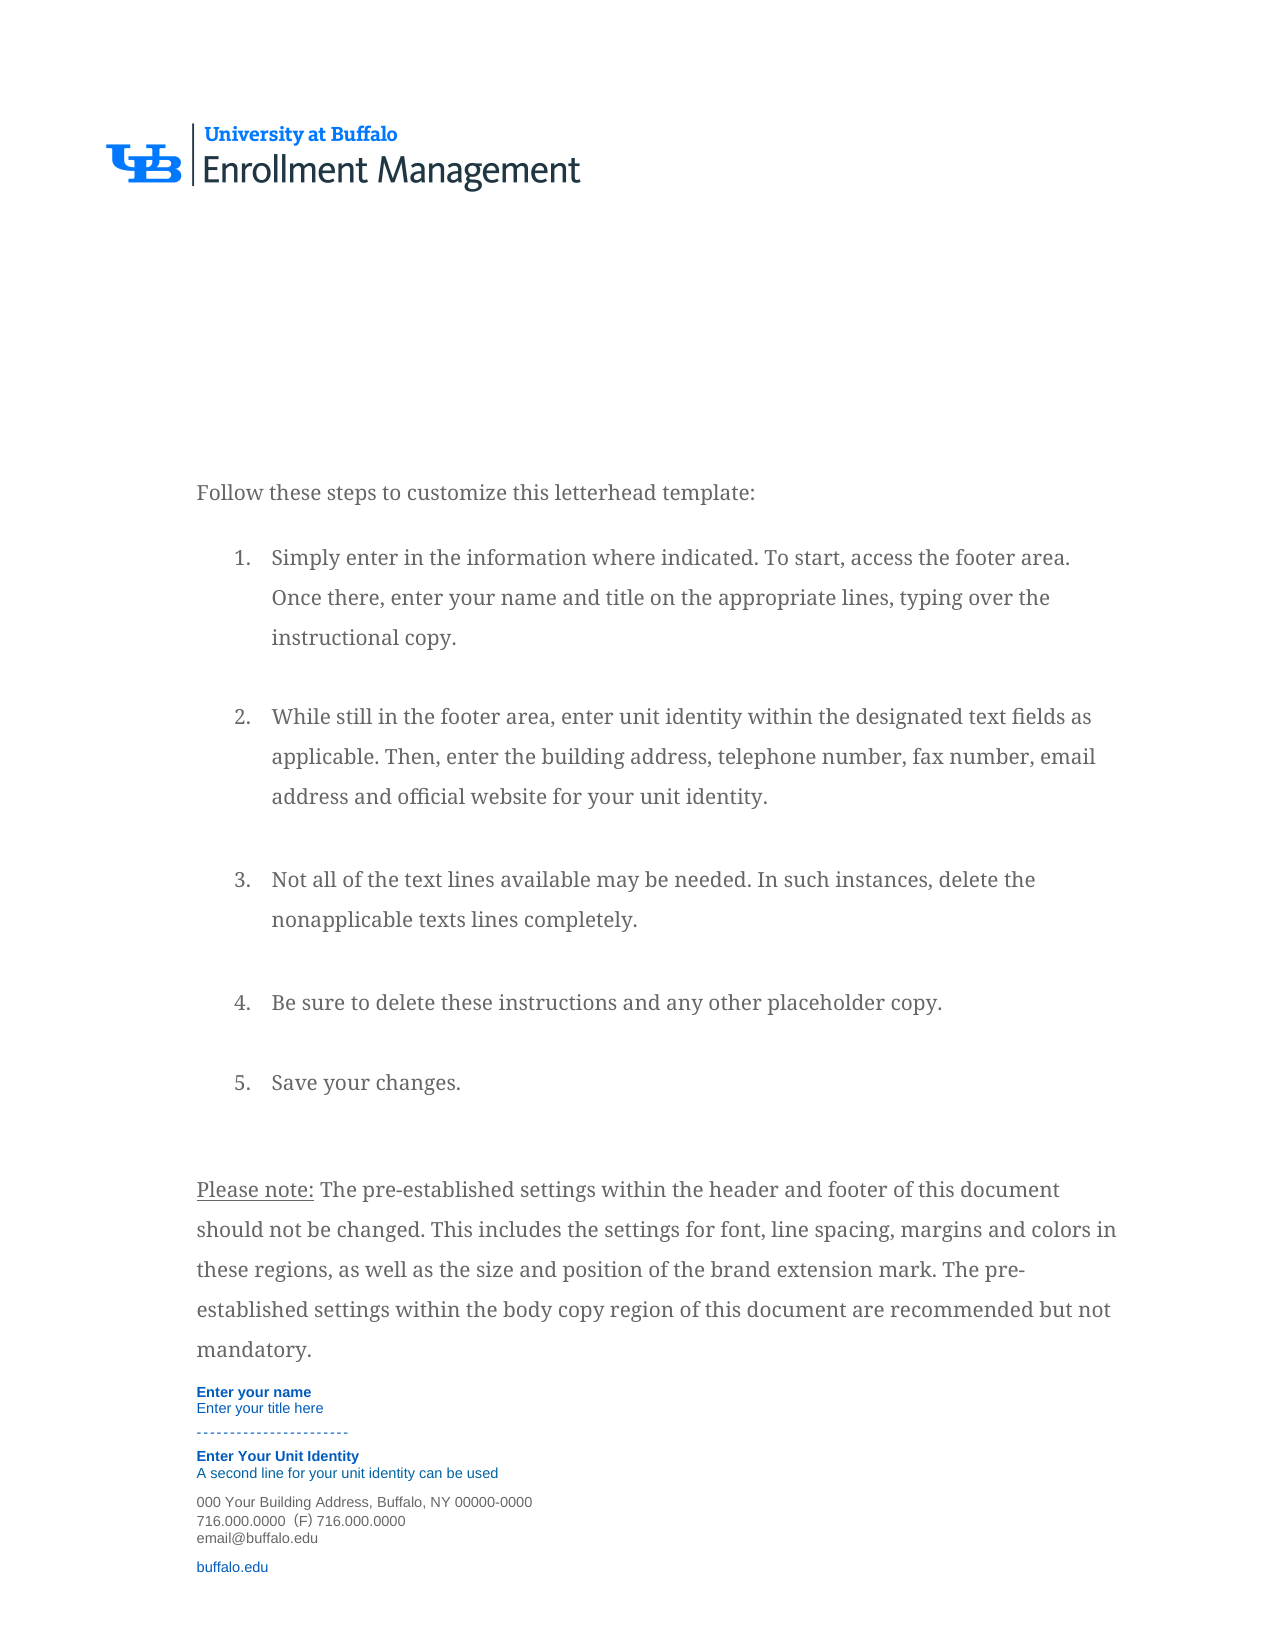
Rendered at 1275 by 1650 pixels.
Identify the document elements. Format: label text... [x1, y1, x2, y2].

list Simply enter in the information where indicated. To start, access the footer area. Once there, enter your name and title on the appropriate lines, typing over the instructional copy. [234, 543, 1125, 651]
list Not all of the text lines available may be needed. In such instances, delete the nonapplicable texts lines completely. [234, 865, 1125, 976]
picture [96, 112, 683, 278]
text Please note: The pre-established settings within the header and footer of this document should not be changed. This includes the settings for font, line spacing, margins and colors in these regions, as well as the size and position of the brand extension mark. The pre-established settings within the body copy region of this document are recommended but not mandatory. [196, 1176, 1125, 1363]
list Be sure to delete these instructions and any other placeholder copy. [234, 988, 1125, 1017]
text Follow these steps to customize this letterhead template: [196, 478, 1125, 507]
list Save your changes. [234, 1068, 1125, 1097]
list While still in the footer area, enter unit identity within the designated text fields as applicable. Then, enter the building address, telephone number, fax number, email address and official website for your unit identity. [234, 702, 1125, 853]
